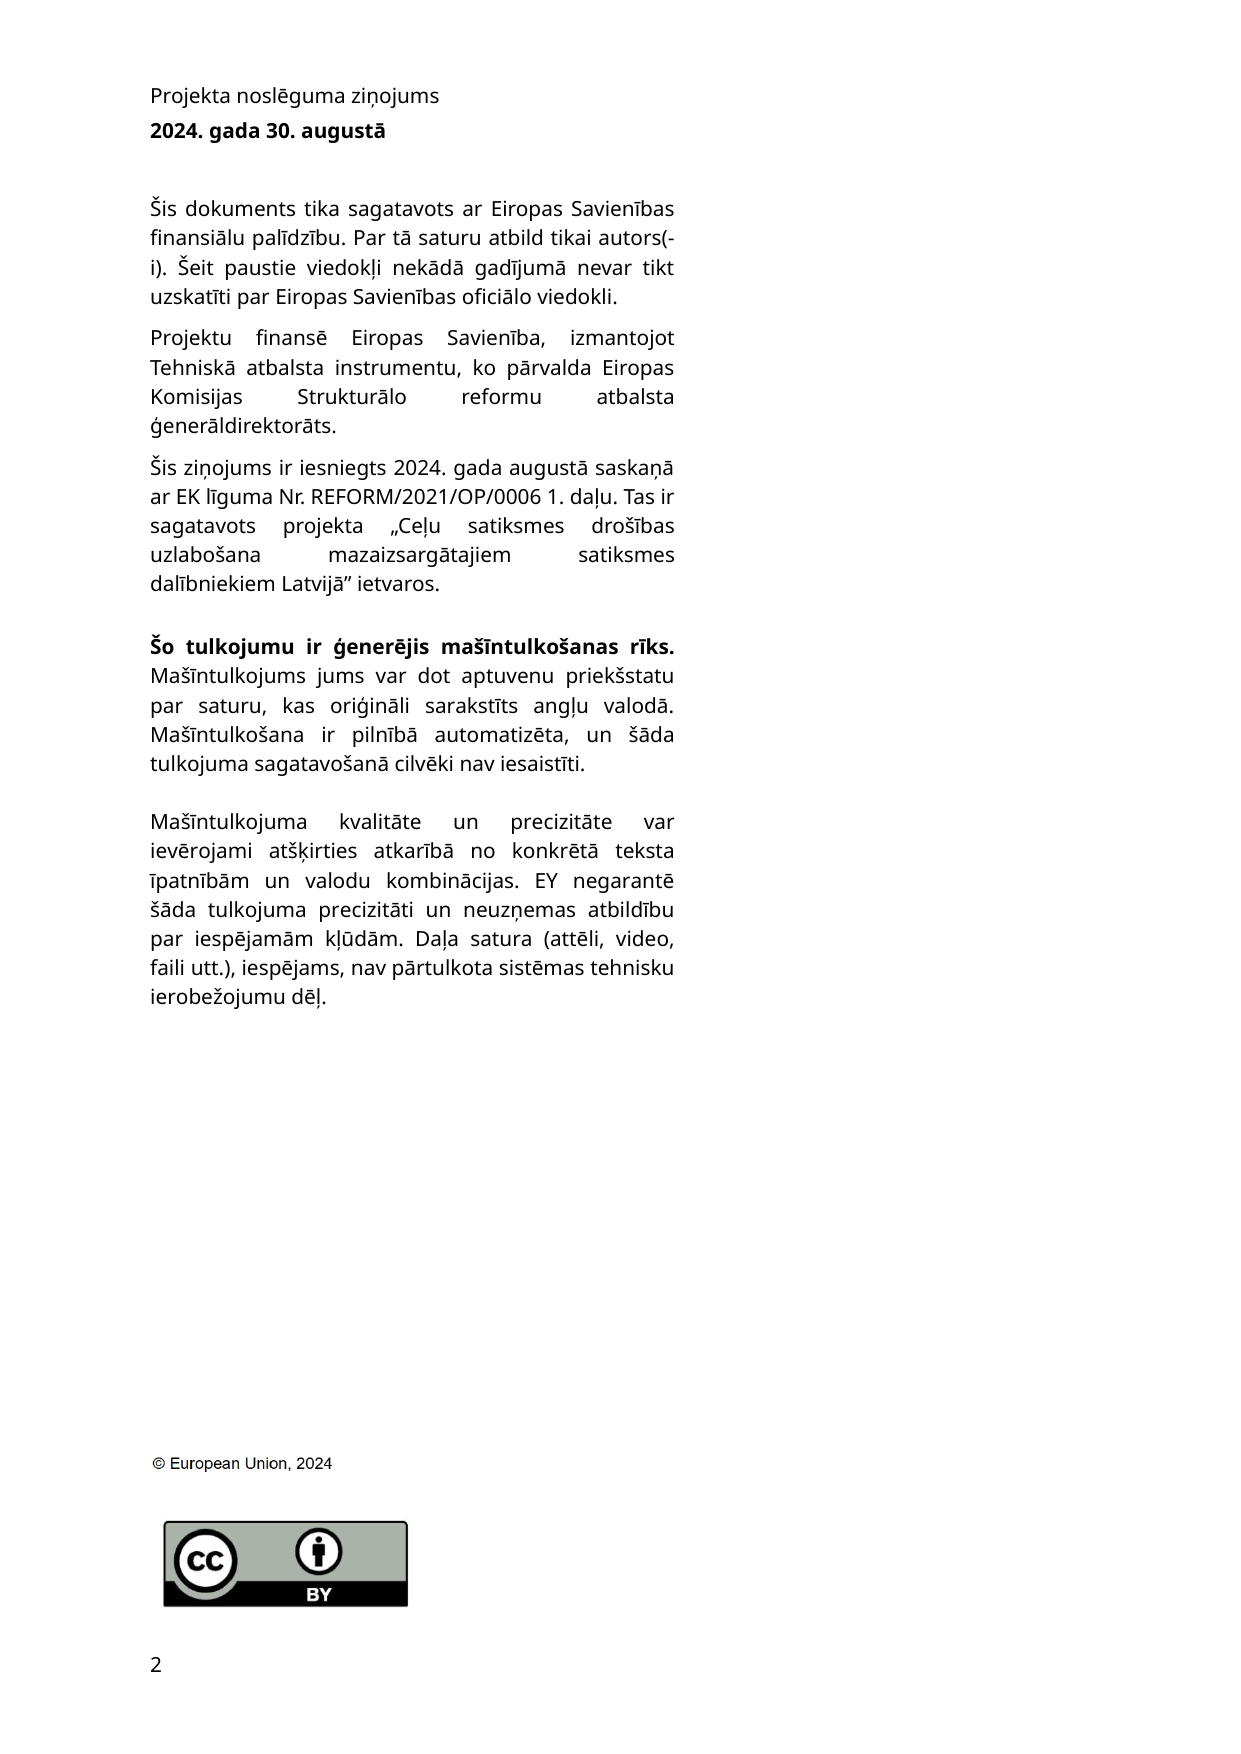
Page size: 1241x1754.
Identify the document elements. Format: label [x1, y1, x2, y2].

picture [150, 1453, 675, 1613]
